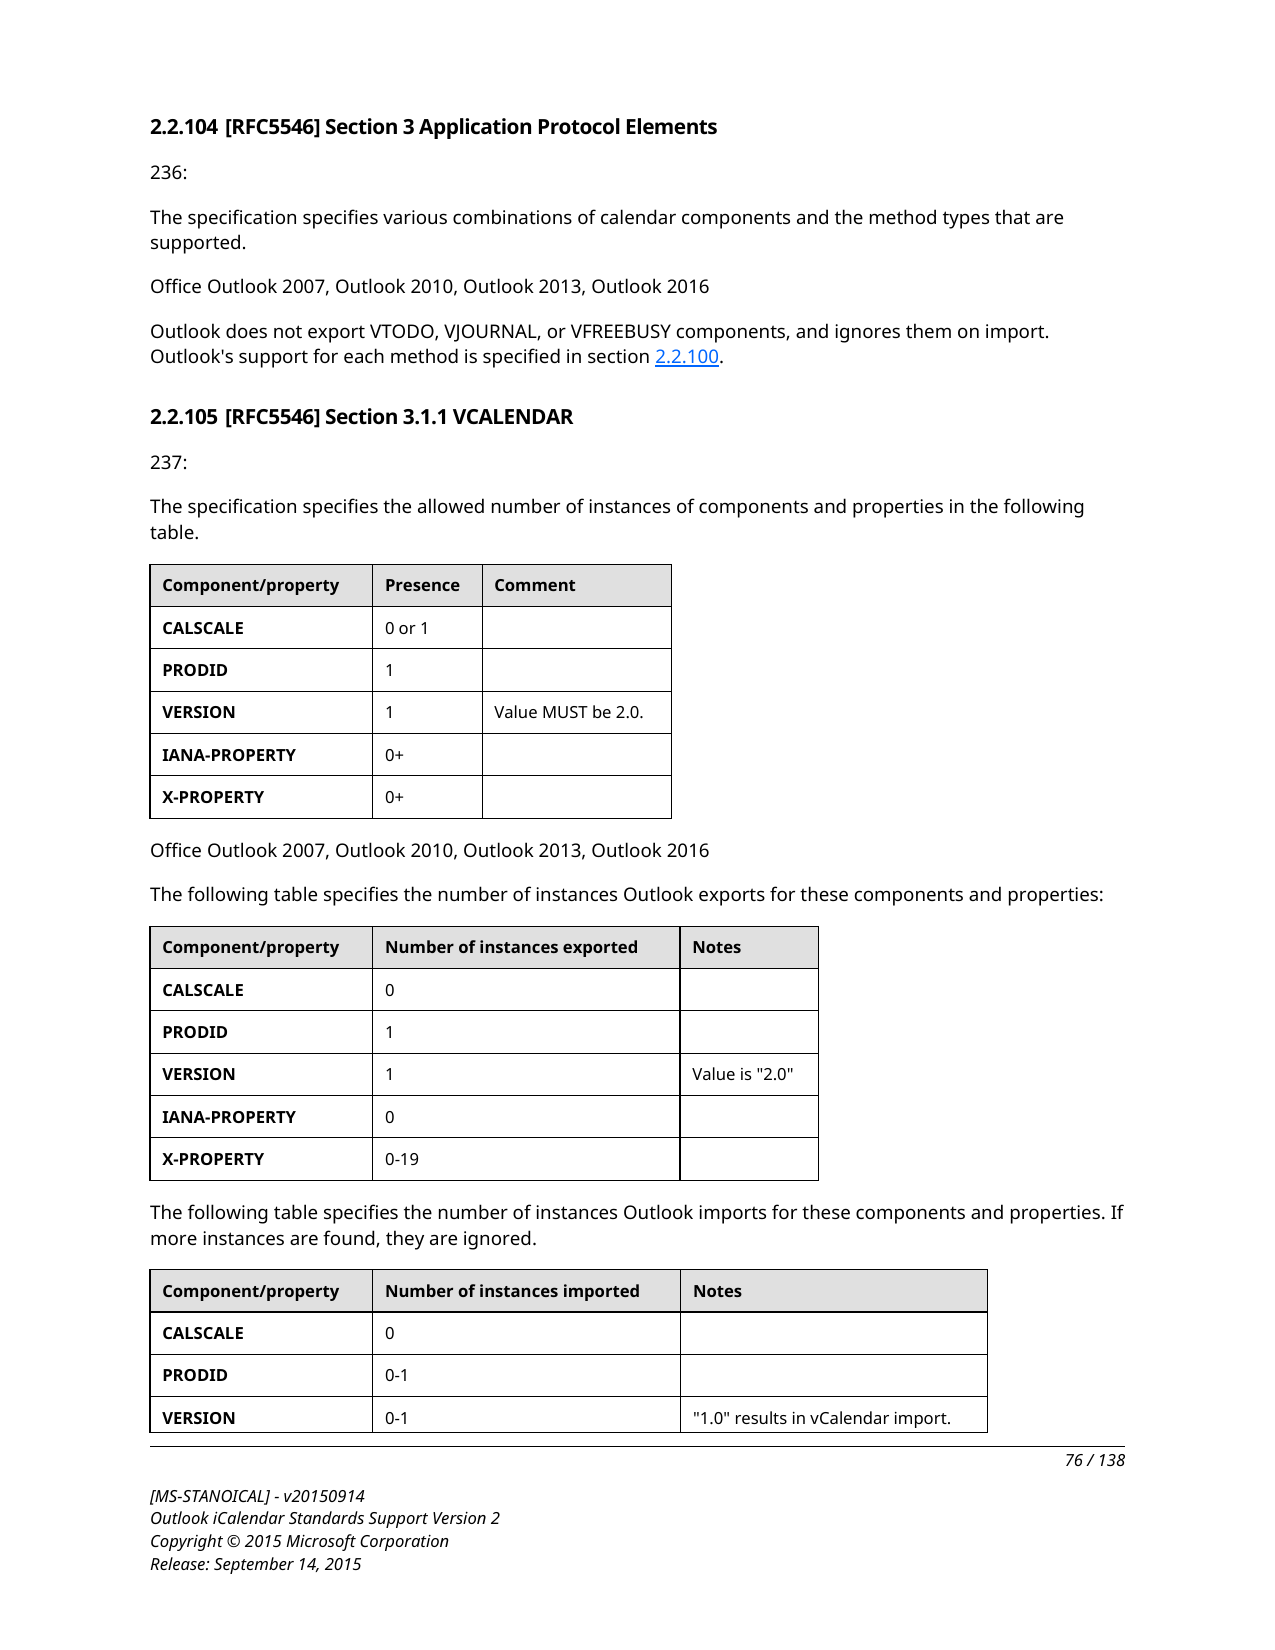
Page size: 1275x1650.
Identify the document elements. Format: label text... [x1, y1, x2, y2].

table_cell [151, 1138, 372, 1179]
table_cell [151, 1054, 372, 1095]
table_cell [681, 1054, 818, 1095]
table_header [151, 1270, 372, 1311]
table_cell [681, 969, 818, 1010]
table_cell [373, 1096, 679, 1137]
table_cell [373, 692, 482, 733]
text Office Outlook 2007, Outlook 2010, Outlook 2013, Outlook 2016 [150, 837, 1125, 863]
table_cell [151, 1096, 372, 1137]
text The specification specifies the allowed number of instances of components and properties in the following table. [150, 494, 1125, 545]
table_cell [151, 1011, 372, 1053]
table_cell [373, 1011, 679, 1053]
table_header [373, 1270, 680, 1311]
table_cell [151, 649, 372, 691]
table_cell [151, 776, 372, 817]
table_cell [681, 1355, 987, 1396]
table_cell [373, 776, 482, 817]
text V0236: [150, 160, 1125, 185]
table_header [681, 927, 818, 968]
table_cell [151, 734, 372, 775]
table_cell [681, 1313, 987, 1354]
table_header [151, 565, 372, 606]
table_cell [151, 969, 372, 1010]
text V0237: [150, 449, 1125, 475]
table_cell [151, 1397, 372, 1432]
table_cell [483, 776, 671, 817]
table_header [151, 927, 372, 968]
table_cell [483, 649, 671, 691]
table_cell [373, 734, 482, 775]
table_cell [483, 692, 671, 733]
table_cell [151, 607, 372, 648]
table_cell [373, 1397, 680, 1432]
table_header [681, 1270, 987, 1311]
text Outlook does not export VTODO, VJOURNAL, or VFREEBUSY components, and ignores them on import. Outlook's support for each method is specified in section 2.2.100. [150, 318, 1125, 369]
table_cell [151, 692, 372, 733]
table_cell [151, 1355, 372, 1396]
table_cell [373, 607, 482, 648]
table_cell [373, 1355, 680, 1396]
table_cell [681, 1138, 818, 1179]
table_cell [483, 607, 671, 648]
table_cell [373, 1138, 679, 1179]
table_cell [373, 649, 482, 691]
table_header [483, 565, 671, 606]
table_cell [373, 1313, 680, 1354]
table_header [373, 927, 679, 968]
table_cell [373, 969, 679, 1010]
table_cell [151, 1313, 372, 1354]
subtitle [RFC5546] Section 3.1.1 VCALENDAR [150, 402, 1125, 431]
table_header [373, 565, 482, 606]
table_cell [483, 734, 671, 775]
text The specification specifies various combinations of calendar components and the method types that are supported. [150, 204, 1125, 255]
subtitle [RFC5546] Section 3 Application Protocol Elements [150, 112, 1125, 141]
text The following table specifies the number of instances Outlook imports for these components and properties. If more instances are found, they are ignored. [150, 1199, 1125, 1250]
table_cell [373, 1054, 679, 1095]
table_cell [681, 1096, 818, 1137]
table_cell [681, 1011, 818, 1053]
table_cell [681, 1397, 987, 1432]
text Office Outlook 2007, Outlook 2010, Outlook 2013, Outlook 2016 [150, 274, 1125, 299]
text The following table specifies the number of instances Outlook exports for these components and properties: [150, 881, 1125, 907]
